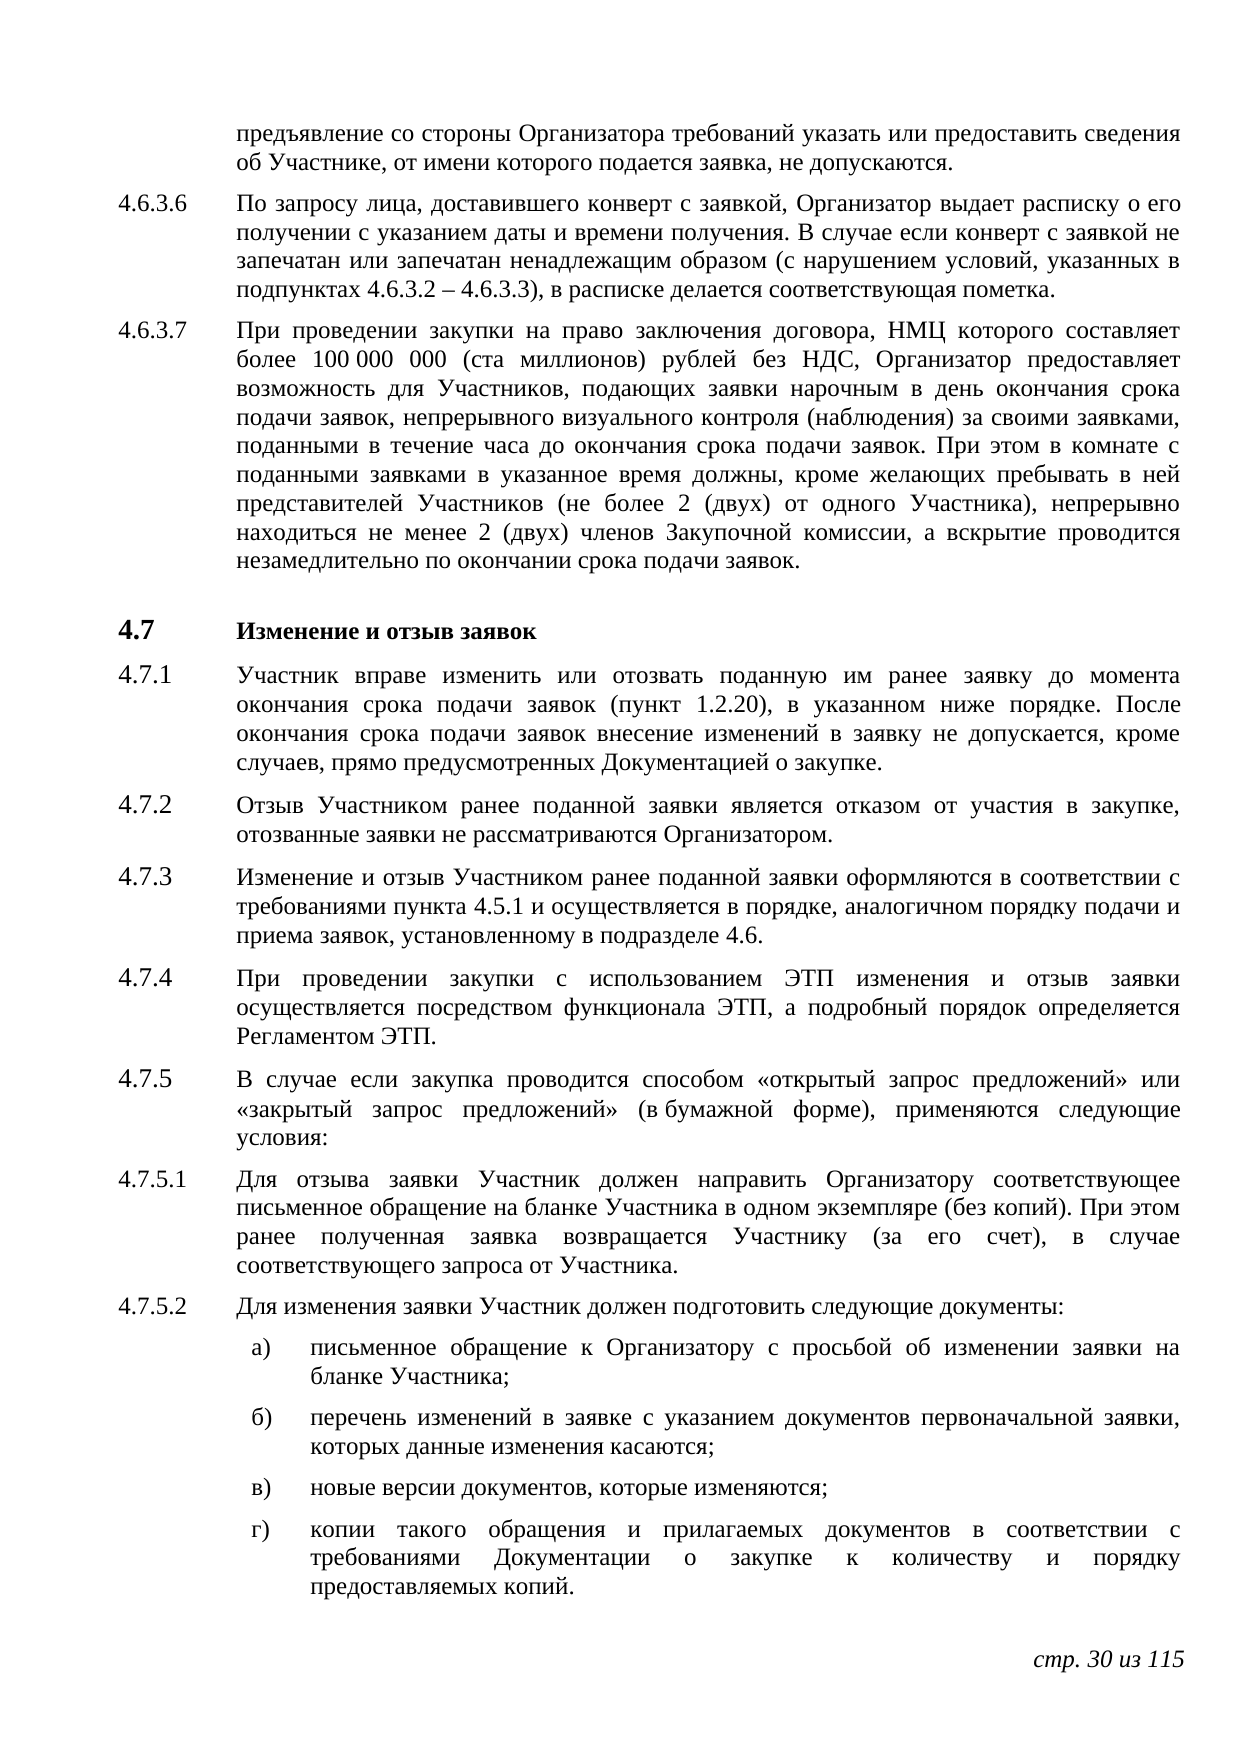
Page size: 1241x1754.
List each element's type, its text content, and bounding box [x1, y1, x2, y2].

text Отзыв Участником ранее поданной заявки является отказом от участия в закупке, отозванные заявки не рассматриваются Организатором. [118, 788, 1181, 848]
text В случае если закупка проводится способом «открытый запрос предложений» или «закрытый запрос предложений» (в бумажной форме), применяются следующие условия: [118, 1062, 1181, 1151]
text При проведении закупки с использованием ЭТП изменения и отзыв заявки осуществляется посредством функционала ЭТП, а подробный порядок определяется Регламентом ЭТП. [118, 961, 1181, 1050]
text перечень изменений в заявке с указанием документов первоначальной заявки, которых данные изменения касаются; [251, 1402, 1181, 1460]
subtitle Изменение и отзыв заявок [118, 612, 1181, 645]
list По запросу лица, доставившего конверт с заявкой, Организатор выдает расписку о его получении с указанием даты и времени получения. В случае если конверт с заявкой не запечатан или запечатан ненадлежащим образом (с нарушением условий, указанных в подпунктах 4.6.3.2 – 4.6.3.3), в расписке делается соответствующая пометка. [118, 188, 1181, 303]
list Для изменения заявки Участник должен подготовить следующие документы: [118, 1291, 1181, 1320]
list При проведении закупки на право заключения договора, НМЦ которого составляет более 100 000 000 (ста миллионов) рублей без НДС, Организатор предоставляет возможность для Участников, подающих заявки нарочным в день окончания срока подачи заявок, непрерывного визуального контроля (наблюдения) за своими заявками, поданными в течение часа до окончания срока подачи заявок. При этом в комнате с поданными заявками в указанное время должны, кроме желающих пребывать в ней представителей Участников (не более 2 (двух) от одного Участника), непрерывно находиться не менее 2 (двух) членов Закупочной комиссии, а вскрытие проводится незамедлительно по окончании срока подачи заявок. [118, 316, 1181, 574]
text копии такого обращения и прилагаемых документов в соответствии с требованиями Документации о закупке к количеству и порядку предоставляемых копий. [251, 1514, 1181, 1600]
text новые версии документов, которые изменяются; [251, 1472, 1181, 1501]
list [118, 118, 1181, 176]
text письменное обращение к Организатору с просьбой об изменении заявки на бланке Участника; [251, 1332, 1181, 1390]
text Изменение и отзыв Участником ранее поданной заявки оформляются в соответствии с требованиями пункта 4.5.1 и осуществляется в порядке, аналогичном порядку подачи и приема заявок, установленному в подразделе 4.6. [118, 860, 1181, 949]
text Участник вправе изменить или отозвать поданную им ранее заявку до момента окончания срока подачи заявок (пункт 1.2.20), в указанном ниже порядке. После окончания срока подачи заявок внесение изменений в заявку не допускается, кроме случаев, прямо предусмотренных Документацией о закупке. [118, 658, 1181, 775]
list Для отзыва заявки Участник должен направить Организатору соответствующее письменное обращение на бланке Участника в одном экземпляре (без копий). При этом ранее полученная заявка возвращается Участнику (за его счет), в случае соответствующего запроса от Участника. [118, 1164, 1181, 1279]
